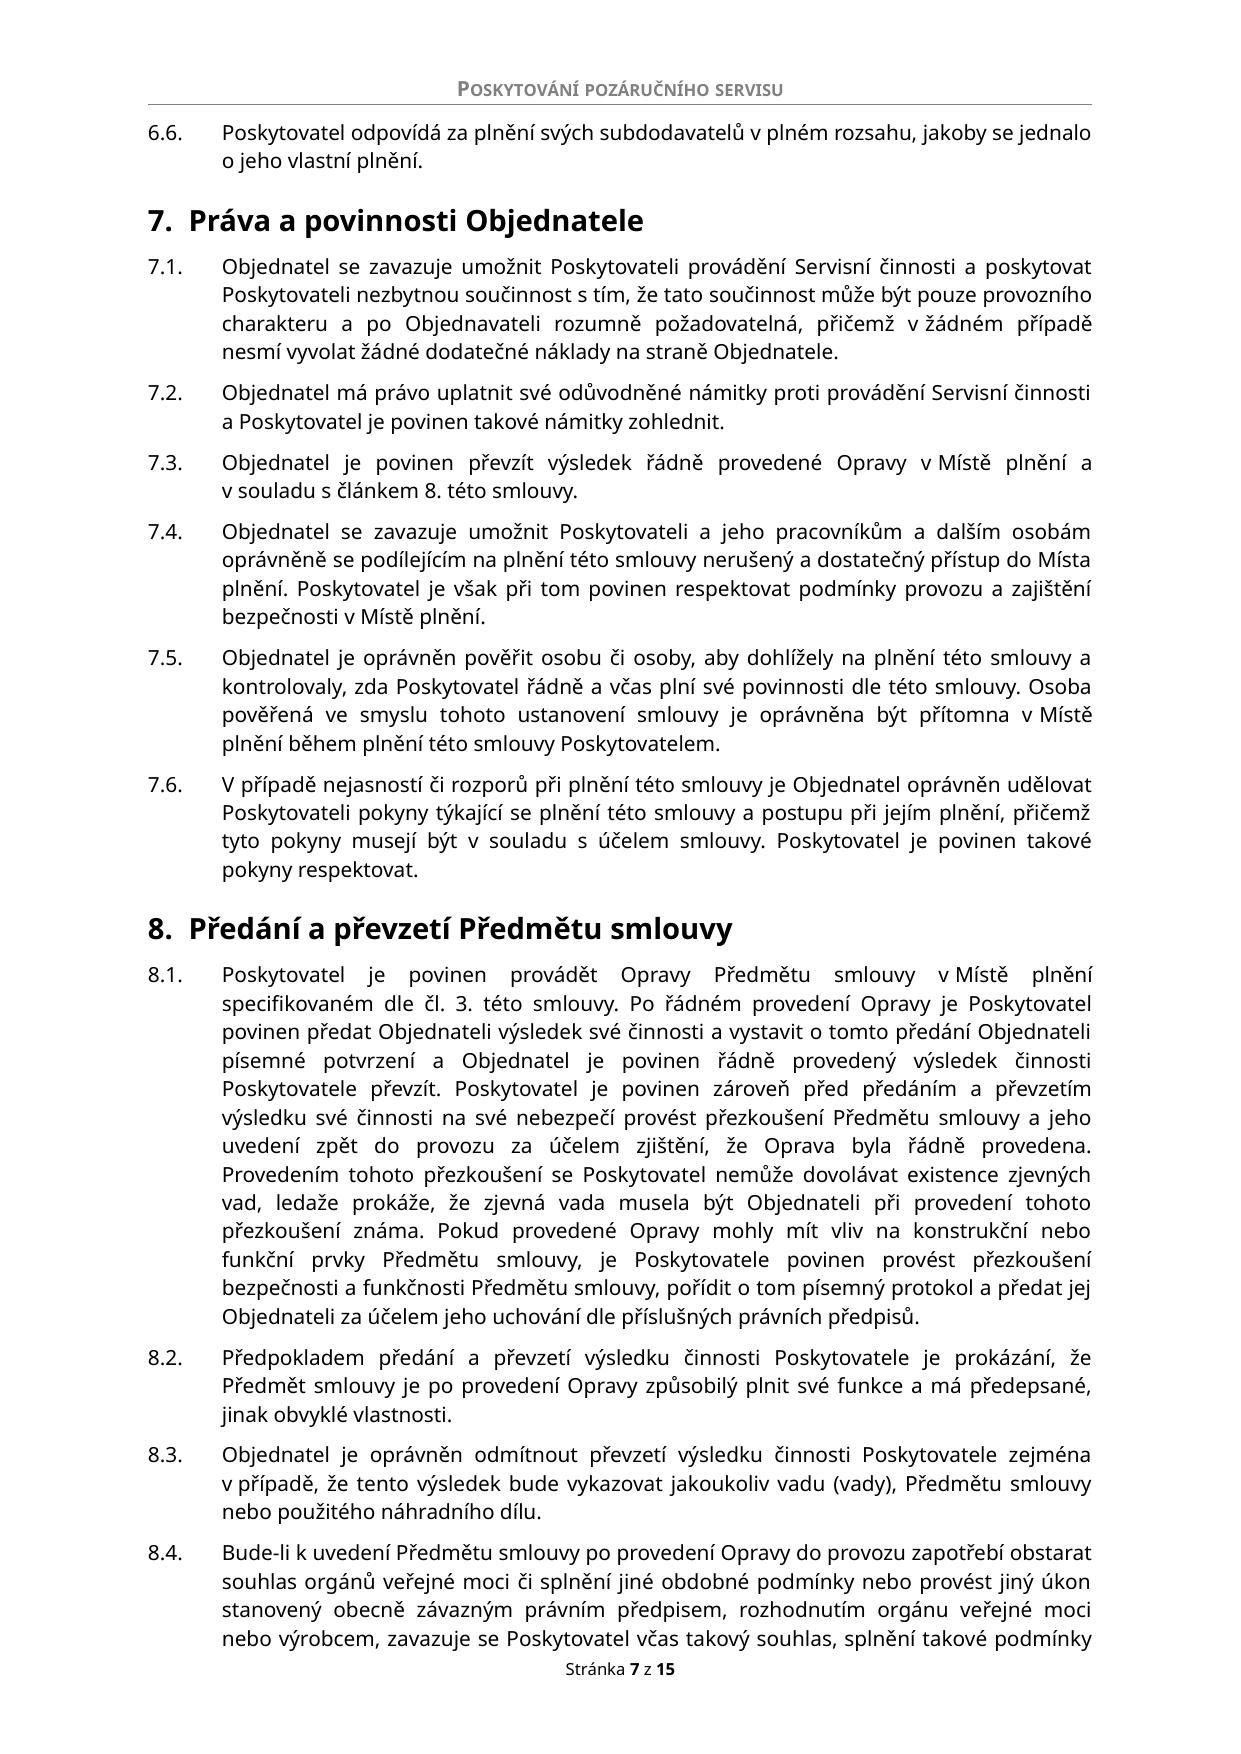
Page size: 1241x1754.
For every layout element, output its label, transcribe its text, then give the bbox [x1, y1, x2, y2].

text Předpokladem předání a převzetí výsledku činnosti Poskytovatele je prokázání, že Předmět smlouvy je po provedení Opravy způsobilý plnit své funkce a má předepsané, jinak obvyklé vlastnosti. [148, 1343, 1092, 1428]
text Poskytovatel je povinen provádět Opravy Předmětu smlouvy v Místě plnění specifikovaném dle čl. 3. této smlouvy. Po řádném provedení Opravy je Poskytovatel povinen předat Objednateli výsledek své činnosti a vystavit o tomto předání Objednateli písemné potvrzení a Objednatel je povinen řádně provedený výsledek činnosti Poskytovatele převzít. Poskytovatel je povinen zároveň před předáním a převzetím výsledku své činnosti na své nebezpečí provést přezkoušení Předmětu smlouvy a jeho uvedení zpět do provozu za účelem zjištění, že Oprava byla řádně provedena. Provedením tohoto přezkoušení se Poskytovatel nemůže dovolávat existence zjevných vad, ledaže prokáže, že zjevná vada musela být Objednateli při provedení tohoto přezkoušení známa. Pokud provedené Opravy mohly mít vliv na konstrukční nebo funkční prvky Předmětu smlouvy, je Poskytovatele povinen provést přezkoušení bezpečnosti a funkčnosti Předmětu smlouvy, pořídit o tom písemný protokol a předat jej Objednateli za účelem jeho uchování dle příslušných právních předpisů. [148, 961, 1092, 1330]
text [148, 1538, 1092, 1652]
text Objednatel je povinen převzít výsledek řádně provedené Opravy v Místě plnění a v souladu s článkem 8. této smlouvy. [148, 448, 1092, 505]
text V případě nejasností či rozporů při plnění této smlouvy je Objednatel oprávněn udělovat Poskytovateli pokyny týkající se plnění této smlouvy a postupu při jejím plnění, přičemž tyto pokyny musejí být v souladu s účelem smlouvy. Poskytovatel je povinen takové pokyny respektovat. [148, 770, 1092, 883]
text Objednatel se zavazuje umožnit Poskytovateli provádění Servisní činnosti a poskytovat Poskytovateli nezbytnou součinnost s tím, že tato součinnost může být pouze provozního charakteru a po Objednavateli rozumně požadovatelná, přičemž v žádném případě nesmí vyvolat žádné dodatečné náklady na straně Objednatele. [148, 252, 1092, 366]
text Objednatel se zavazuje umožnit Poskytovateli a jeho pracovníkům a dalším osobám oprávněně se podílejícím na plnění této smlouvy nerušený a dostatečný přístup do Místa plnění. Poskytovatel je však při tom povinen respektovat podmínky provozu a zajištění bezpečnosti v Místě plnění. [148, 517, 1092, 631]
text Objednatel je oprávněn pověřit osobu či osoby, aby dohlížely na plnění této smlouvy a kontrolovaly, zda Poskytovatel řádně a včas plní své povinnosti dle této smlouvy. Osoba pověřená ve smyslu tohoto ustanovení smlouvy je oprávněna být přítomna v Místě plnění během plnění této smlouvy Poskytovatelem. [148, 643, 1092, 757]
list Práva a povinnosti Objednatele [148, 200, 1092, 240]
text Poskytovatel odpovídá za plnění svých subdodavatelů v plném rozsahu, jakoby se jednalo o jeho vlastní plnění. [148, 118, 1092, 175]
list Předání a převzetí Předmětu smlouvy [148, 908, 1092, 948]
text Objednatel je oprávněn odmítnout převzetí výsledku činnosti Poskytovatele zejména v případě, že tento výsledek bude vykazovat jakoukoliv vadu (vady), Předmětu smlouvy nebo použitého náhradního dílu. [148, 1441, 1092, 1526]
text Objednatel má právo uplatnit své odůvodněné námitky proti provádění Servisní činnosti a Poskytovatel je povinen takové námitky zohlednit. [148, 378, 1092, 435]
